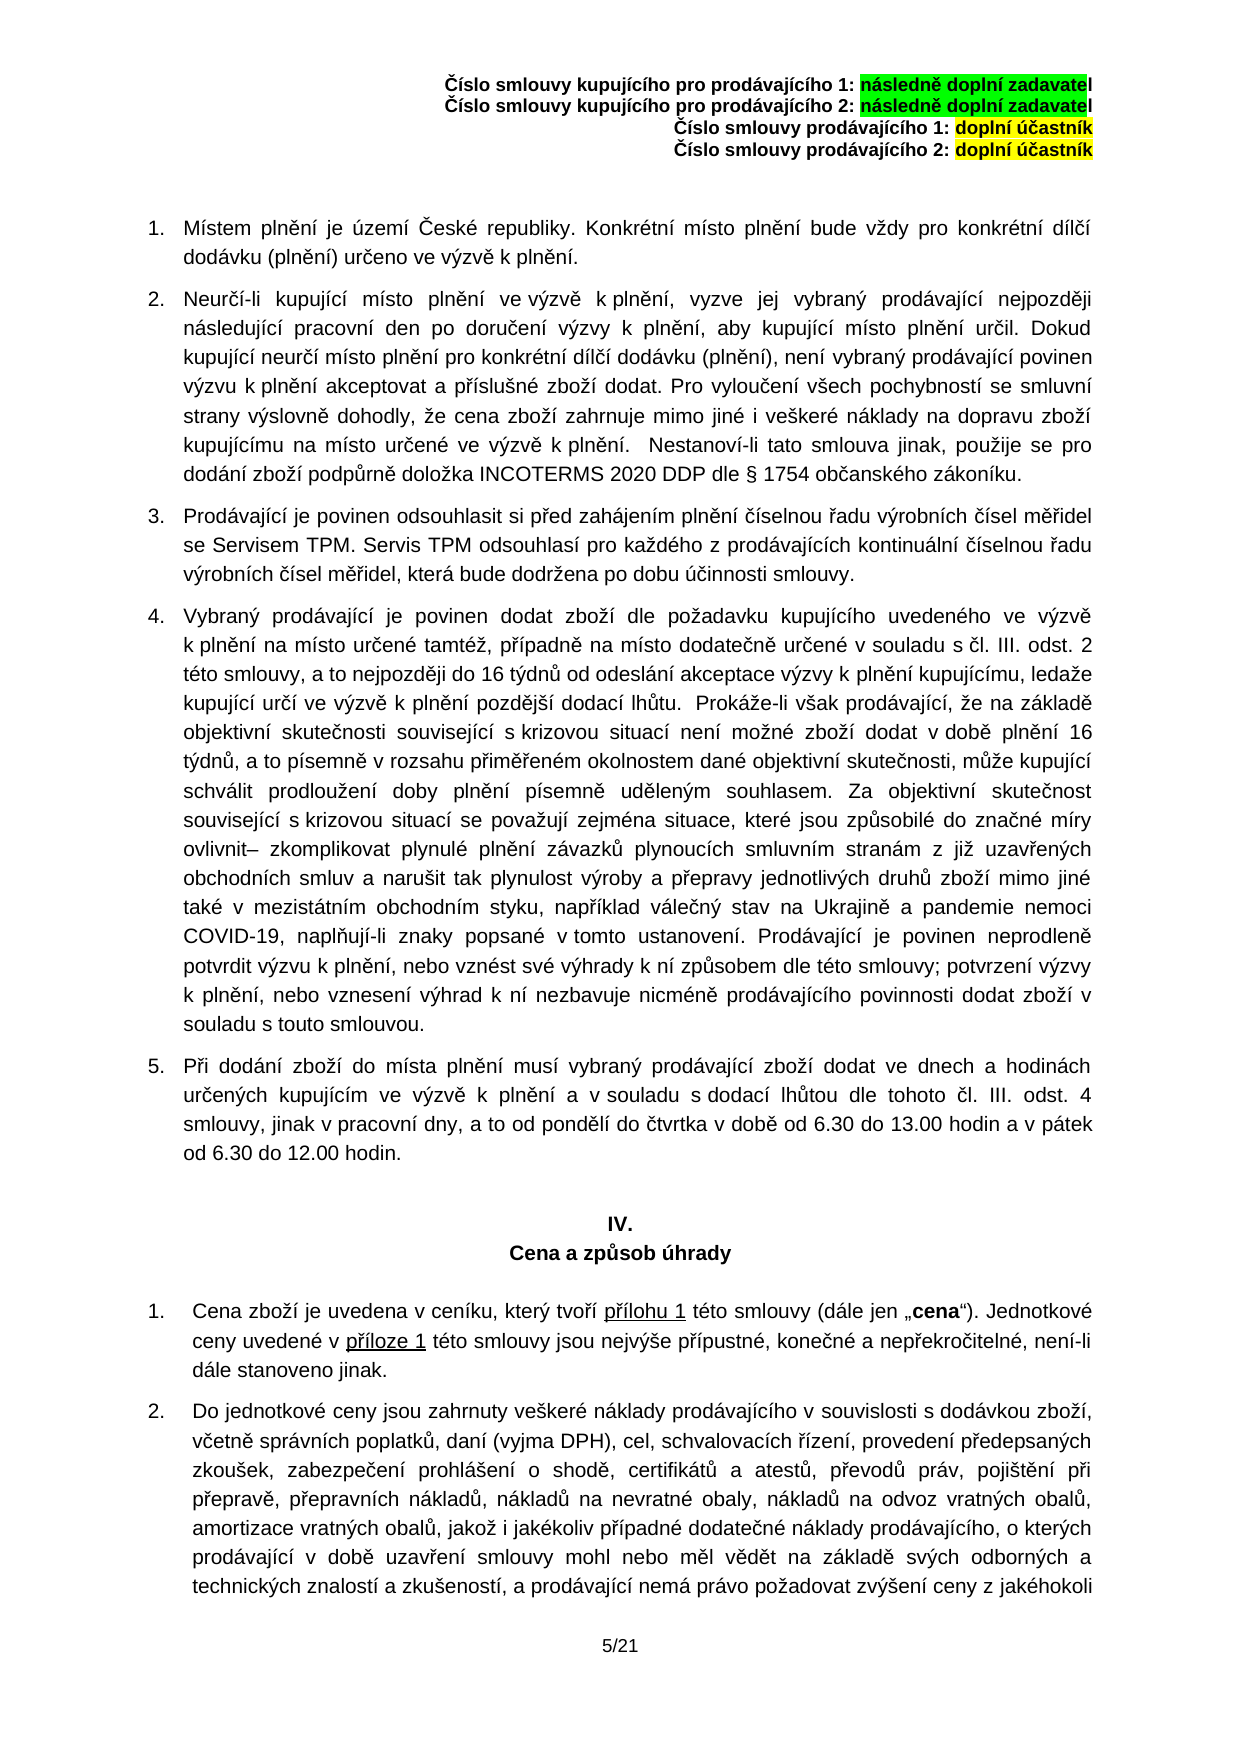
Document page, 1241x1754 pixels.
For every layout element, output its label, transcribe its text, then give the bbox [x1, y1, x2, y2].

list Cena zboží je uvedena v ceníku, který tvoří přílohu 1 této smlouvy (dále jen „cena“). Jednotkové ceny uvedené v příloze 1 této smlouvy jsou nejvýše přípustné, konečné a nepřekročitelné, není-li dále stanoveno jinak. [148, 1294, 1093, 1382]
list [148, 1394, 1093, 1598]
text Cena a způsob úhrady [148, 1236, 1093, 1265]
list Vybraný prodávající je povinen dodat zboží dle požadavku kupujícího uvedeného ve výzvě k plnění na místo určené tamtéž, případně na místo dodatečně určené v souladu s čl. III. odst. 2 této smlouvy, a to nejpozději do 16 týdnů od odeslání akceptace výzvy k plnění kupujícímu, ledaže kupující určí ve výzvě k plnění pozdější dodací lhůtu. Prokáže-li však prodávající, že na základě objektivní skutečnosti související s krizovou situací není možné zboží dodat v době plnění 16 týdnů, a to písemně v rozsahu přiměřeném okolnostem dané objektivní skutečnosti, může kupující schválit prodloužení doby plnění písemně uděleným souhlasem. Za objektivní skutečnost související s krizovou situací se považují zejména situace, které jsou způsobilé do značné míry ovlivnit– zkomplikovat plynulé plnění závazků plynoucích smluvním stranám z již uzavřených obchodních smluv a narušit tak plynulost výroby a přepravy jednotlivých druhů zboží mimo jiné také v mezistátním obchodním styku, například válečný stav na Ukrajině a pandemie nemoci COVID-19, naplňují-li znaky popsané v tomto ustanovení. Prodávající je povinen neprodleně potvrdit výzvu k plnění, nebo vznést své výhrady k ní způsobem dle této smlouvy; potvrzení výzvy k plnění, nebo vznesení výhrad k ní nezbavuje nicméně prodávajícího povinnosti dodat zboží v souladu s touto smlouvou. [148, 598, 1093, 1036]
text IV. [148, 1207, 1093, 1236]
list Místem plnění je území České republiky. Konkrétní místo plnění bude vždy pro konkrétní dílčí dodávku (plnění) určeno ve výzvě k plnění. [148, 211, 1093, 269]
list Při dodání zboží do místa plnění musí vybraný prodávající zboží dodat ve dnech a hodinách určených kupujícím ve výzvě k plnění a v souladu s dodací lhůtou dle tohoto čl. III. odst. 4 smlouvy, jinak v pracovní dny, a to od pondělí do čtvrtka v době od 6.30 do 13.00 hodin a v pátek od 6.30 do 12.00 hodin. [148, 1048, 1093, 1165]
list Prodávající je povinen odsouhlasit si před zahájením plnění číselnou řadu výrobních čísel měřidel se Servisem TPM. Servis TPM odsouhlasí pro každého z prodávajících kontinuální číselnou řadu výrobních čísel měřidel, která bude dodržena po dobu účinnosti smlouvy. [148, 498, 1093, 586]
list Neurčí-li kupující místo plnění ve výzvě k plnění, vyzve jej vybraný prodávající nejpozději následující pracovní den po doručení výzvy k plnění, aby kupující místo plnění určil. Dokud kupující neurčí místo plnění pro konkrétní dílčí dodávku (plnění), není vybraný prodávající povinen výzvu k plnění akceptovat a příslušné zboží dodat. Pro vyloučení všech pochybností se smluvní strany výslovně dohodly, že cena zboží zahrnuje mimo jiné i veškeré náklady na dopravu zboží kupujícímu na místo určené ve výzvě k plnění. Nestanoví-li tato smlouva jinak, použije se pro dodání zboží podpůrně doložka INCOTERMS 2020 DDP dle § 1754 občanského zákoníku. [148, 282, 1093, 486]
